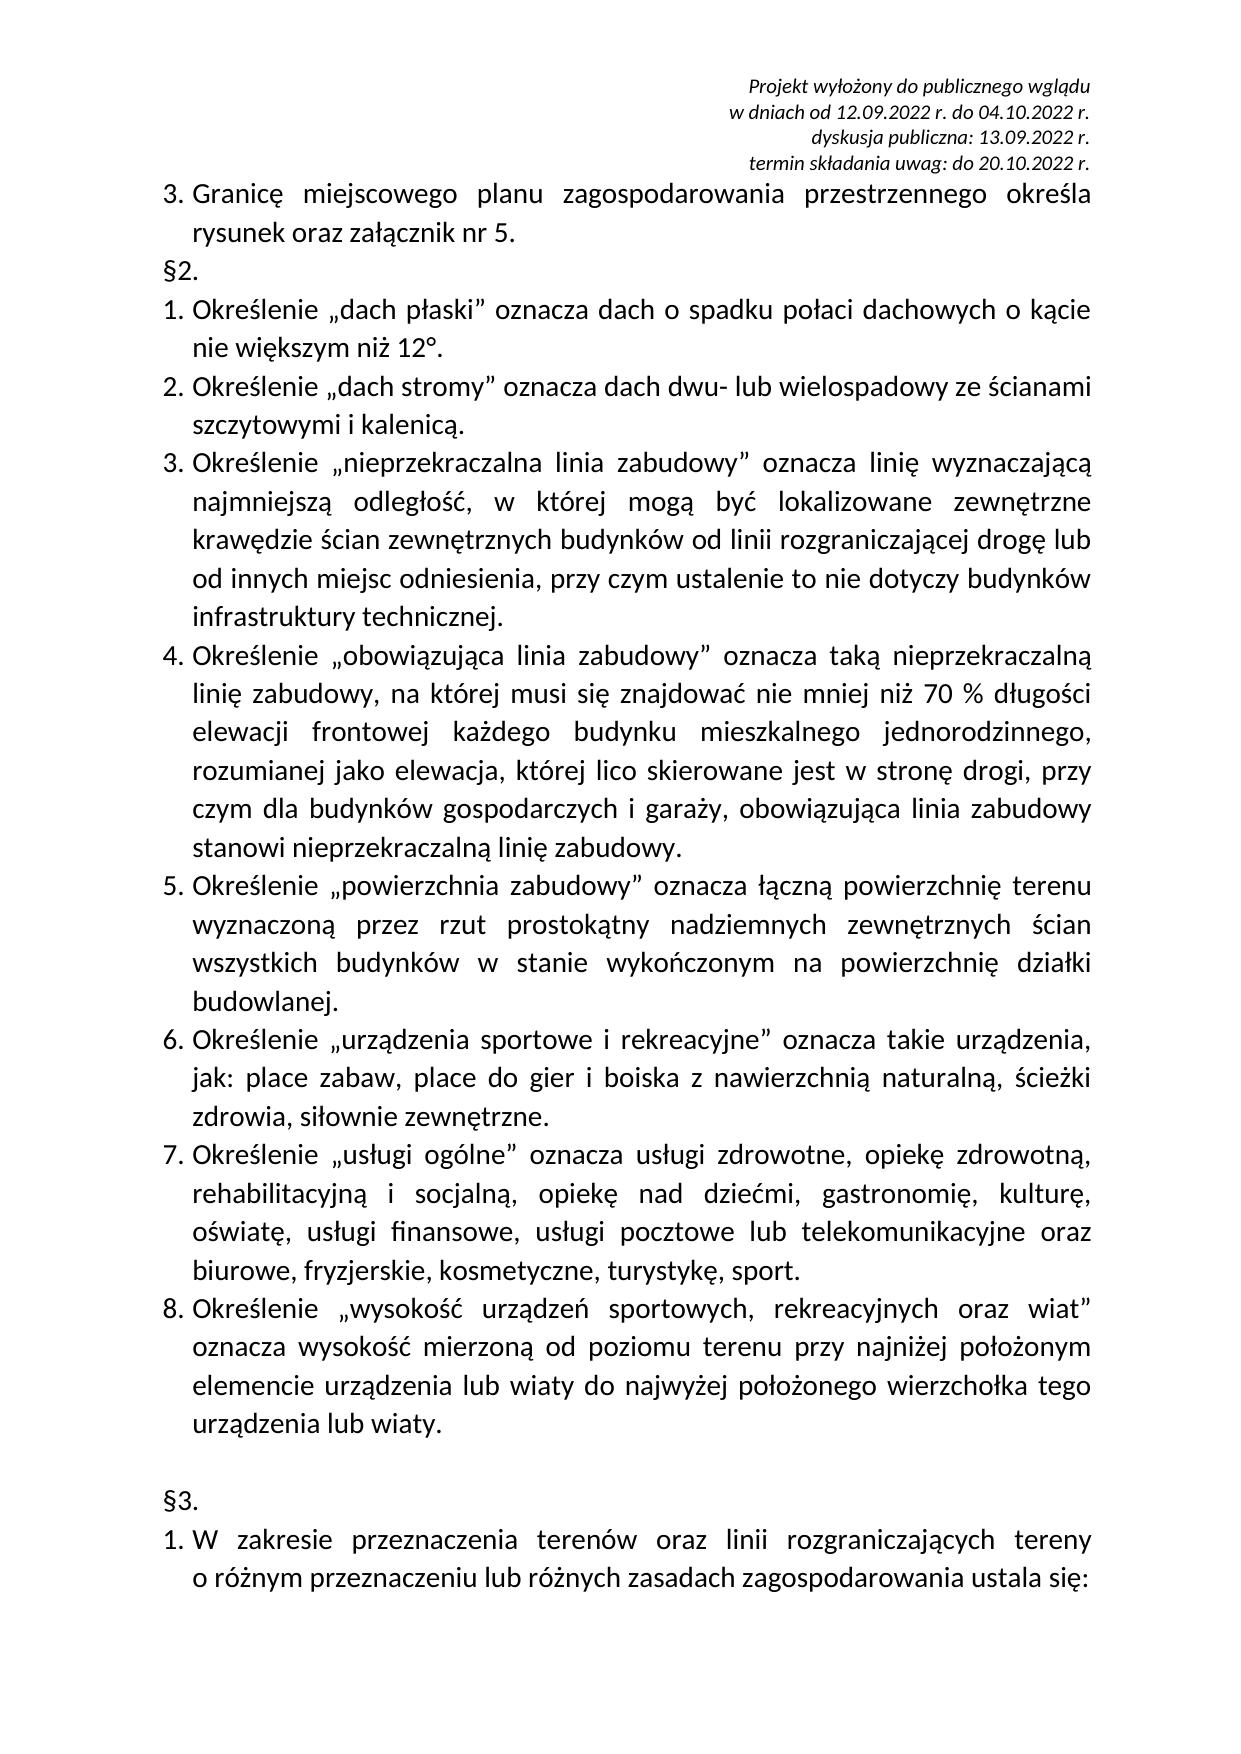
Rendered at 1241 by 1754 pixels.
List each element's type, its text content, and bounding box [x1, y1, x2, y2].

list Określenie „powierzchnia zabudowy” oznacza łączną powierzchnię terenu wyznaczoną przez rzut prostokątny nadziemnych zewnętrznych ścian wszystkich budynków w stanie wykończonym na powierzchnię działki budowlanej. [162, 867, 1093, 1018]
list W zakresie przeznaczenia terenów oraz linii rozgraniczających tereny o różnym przeznaczeniu lub różnych zasadach zagospodarowania ustala się: [162, 1521, 1093, 1595]
list Określenie „urządzenia sportowe i rekreacyjne” oznacza takie urządzenia, jak: place zabaw, place do gier i boiska z nawierzchnią naturalną, ścieżki zdrowia, siłownie zewnętrzne. [162, 1021, 1093, 1133]
list Określenie „obowiązująca linia zabudowy” oznacza taką nieprzekraczalną linię zabudowy, na której musi się znajdować nie mniej niż 70 % długości elewacji frontowej każdego budynku mieszkalnego jednorodzinnego, rozumianej jako elewacja, której lico skierowane jest w stronę drogi, przy czym dla budynków gospodarczych i garaży, obowiązująca linia zabudowy stanowi nieprzekraczalną linię zabudowy. [162, 637, 1093, 864]
list Określenie „nieprzekraczalna linia zabudowy” oznacza linię wyznaczającą najmniejszą odległość, w której mogą być lokalizowane zewnętrzne krawędzie ścian zewnętrznych budynków od linii rozgraniczającej drogę lub od innych miejsc odniesienia, przy czym ustalenie to nie dotyczy budynków infrastruktury technicznej. [162, 444, 1093, 634]
list Określenie „dach płaski” oznacza dach o spadku połaci dachowych o kącie nie większym niż 12°. [162, 291, 1093, 365]
list Określenie „dach stromy” oznacza dach dwu- lub wielospadowy ze ścianami szczytowymi i kalenicą. [162, 368, 1093, 442]
list Określenie „wysokość urządzeń sportowych, rekreacyjnych oraz wiat” oznacza wysokość mierzoną od poziomu terenu przy najniżej położonym elemencie urządzenia lub wiaty do najwyżej położonego wierzchołka tego urządzenia lub wiaty. [162, 1290, 1093, 1441]
list Granicę miejscowego planu zagospodarowania przestrzennego określa rysunek oraz załącznik nr 5. [162, 175, 1093, 249]
list Określenie „usługi ogólne” oznacza usługi zdrowotne, opiekę zdrowotną, rehabilitacyjną i socjalną, opiekę nad dziećmi, gastronomię, kulturę, oświatę, usługi finansowe, usługi pocztowe lub telekomunikacyjne oraz biurowe, fryzjerskie, kosmetyczne, turystykę, sport. [162, 1136, 1093, 1287]
